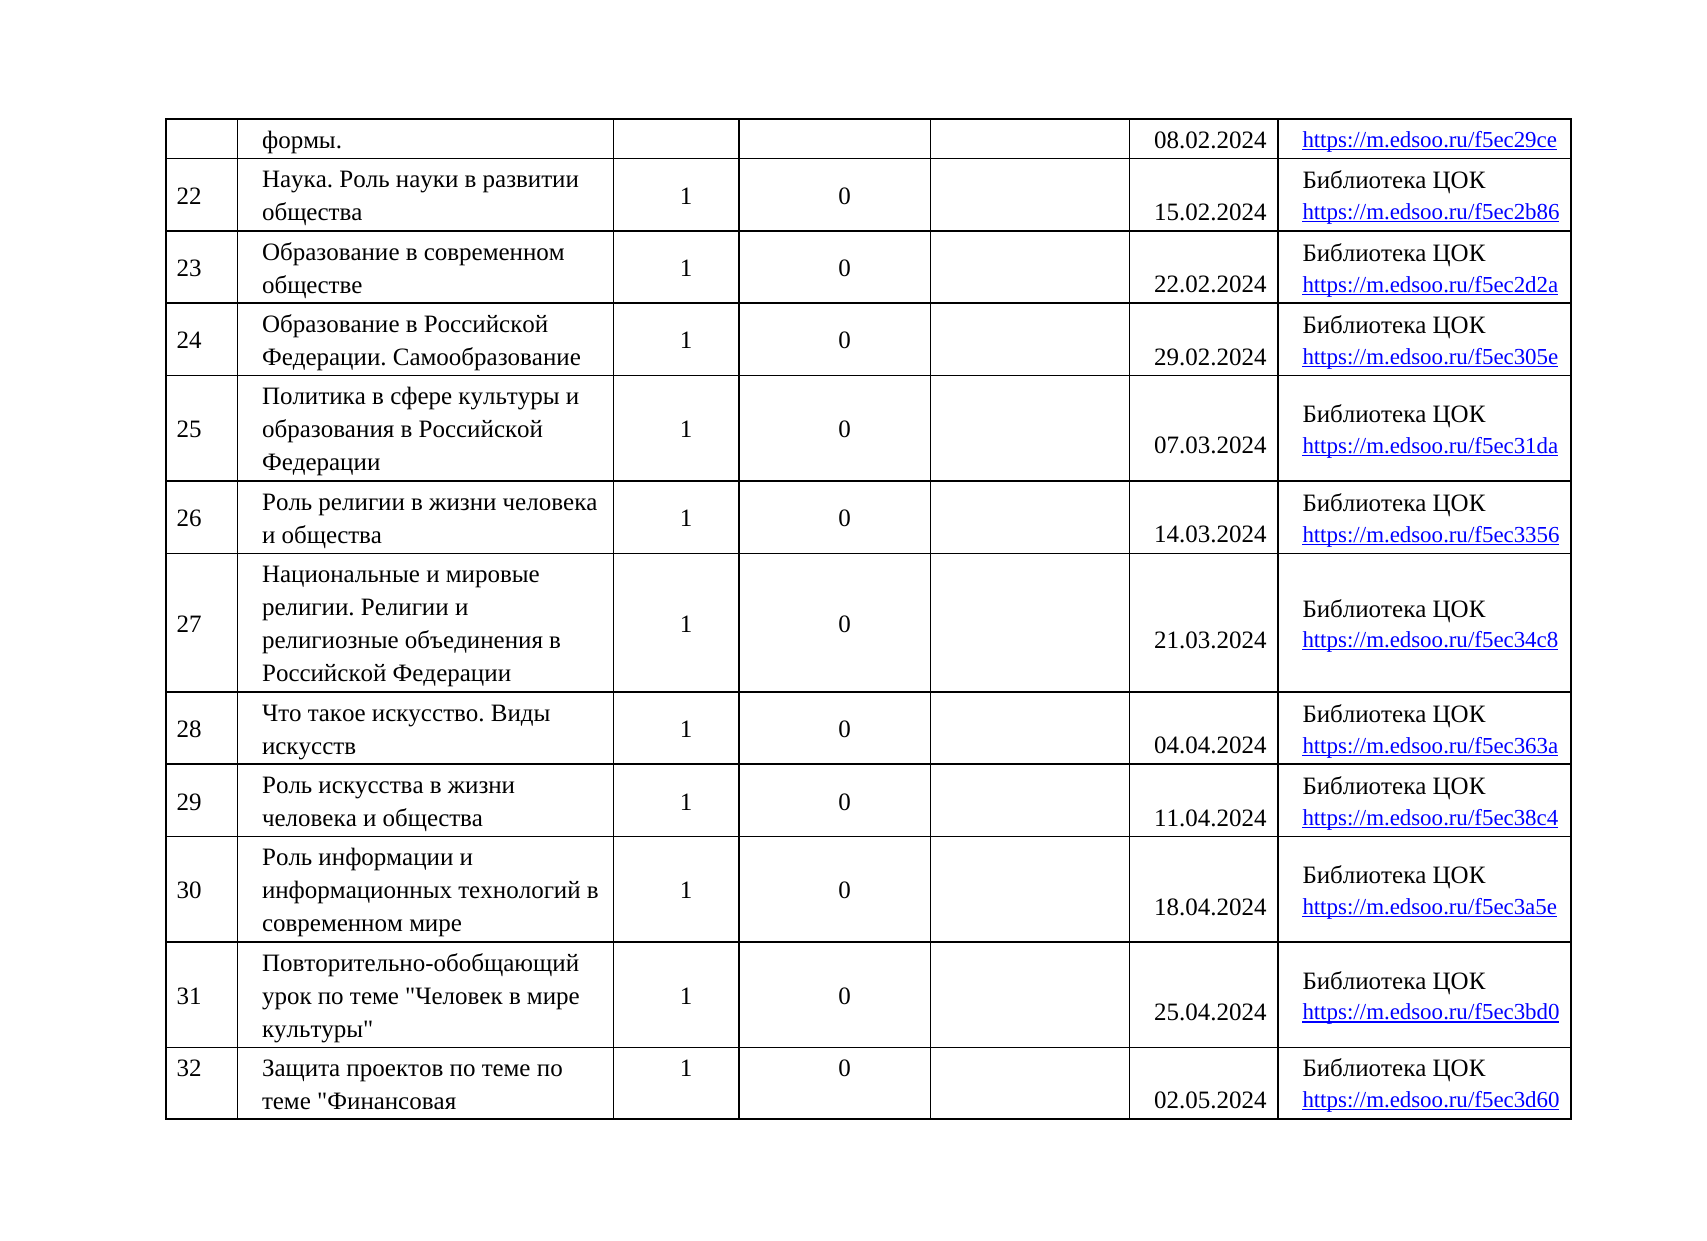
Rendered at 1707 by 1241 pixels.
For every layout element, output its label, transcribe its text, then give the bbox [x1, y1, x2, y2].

table_cell [931, 765, 1129, 836]
table_cell Библиотека ЦОК https://m.edsoo.ru/f5ec3bd0 [1279, 943, 1570, 1047]
table_cell 0 [740, 554, 930, 691]
table_cell 25 [167, 376, 237, 480]
table_cell 11.04.2024 [1130, 765, 1277, 836]
table_cell [931, 232, 1129, 302]
table_cell Политика в сфере культуры и образования в Российской Федерации [238, 376, 613, 480]
table_cell [931, 837, 1129, 941]
table_cell 1 [614, 693, 738, 763]
table_cell 08.02.2024 [1130, 120, 1277, 157]
table_cell 31 [167, 943, 237, 1047]
table_cell 21.03.2024 [1130, 554, 1277, 691]
table_cell 22.02.2024 [1130, 232, 1277, 302]
table_cell 1 [614, 765, 738, 836]
table_cell Библиотека ЦОК https://m.edsoo.ru/f5ec305e [1279, 304, 1570, 375]
table_cell 23 [167, 232, 237, 302]
table_cell [931, 693, 1129, 763]
table_cell 0 [740, 943, 930, 1047]
table_cell Роль информации и информационных технологий в современном мире [238, 837, 613, 941]
table_cell 22 [167, 159, 237, 230]
table_cell 0 [740, 376, 930, 480]
table_cell 1 [614, 943, 738, 1047]
table_cell [931, 943, 1129, 1047]
table_cell [931, 304, 1129, 375]
table_cell 04.04.2024 [1130, 693, 1277, 763]
table_cell 26 [167, 482, 237, 552]
table_cell 1 [614, 837, 738, 941]
table_cell 1 [614, 120, 738, 157]
table_cell 18.04.2024 [1130, 837, 1277, 941]
table_cell 1 [614, 1048, 738, 1118]
table_cell Библиотека ЦОК https://m.edsoo.ru/f5ec34c8 [1279, 554, 1570, 691]
table_cell Библиотека ЦОК https://m.edsoo.ru/f5ec363a [1279, 693, 1570, 763]
table_cell [931, 482, 1129, 552]
table_cell [931, 554, 1129, 691]
table_cell Библиотека ЦОК https://m.edsoo.ru/f5ec3356 [1279, 482, 1570, 552]
table_cell Образование в современном обществе [238, 232, 613, 302]
table_cell Библиотека ЦОК https://m.edsoo.ru/f5ec31da [1279, 376, 1570, 480]
table_cell 0 [740, 232, 930, 302]
table_cell Библиотека ЦОК https://m.edsoo.ru/f5ec3a5e [1279, 837, 1570, 941]
table_cell Повторительно-обобщающий урок по теме "Человек в мире культуры" [238, 943, 613, 1047]
table_cell 1 [614, 159, 738, 230]
table_cell [931, 1048, 1129, 1118]
table_cell 1 [614, 482, 738, 552]
table_cell 15.02.2024 [1130, 159, 1277, 230]
table_cell 27 [167, 554, 237, 691]
table_cell Национальные и мировые религии. Религии и религиозные объединения в Российской Федерации [238, 554, 613, 691]
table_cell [238, 120, 613, 157]
table_cell Роль религии в жизни человека и общества [238, 482, 613, 552]
table_cell 0 [740, 159, 930, 230]
table_cell 30 [167, 837, 237, 941]
table_cell Библиотека ЦОК https://m.edsoo.ru/f5ec38c4 [1279, 765, 1570, 836]
table_cell 07.03.2024 [1130, 376, 1277, 480]
table_cell 25.04.2024 [1130, 943, 1277, 1047]
table_cell Библиотека ЦОК https://m.edsoo.ru/f5ec2d2a [1279, 232, 1570, 302]
table_cell 0 [740, 482, 930, 552]
table_cell 29.02.2024 [1130, 304, 1277, 375]
table_cell 1 [614, 232, 738, 302]
table_cell 32 [167, 1048, 237, 1118]
table_cell 1 [614, 304, 738, 375]
table_cell 02.05.2024 [1130, 1048, 1277, 1118]
table_cell [931, 120, 1129, 157]
table_cell Библиотека ЦОК https://m.edsoo.ru/f5ec2b86 [1279, 159, 1570, 230]
table_cell Образование в Российской Федерации. Самообразование [238, 304, 613, 375]
table_cell 21 [167, 120, 237, 157]
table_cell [1279, 120, 1570, 157]
table_cell Что такое искусство. Виды искусств [238, 693, 613, 763]
table_cell 29 [167, 765, 237, 836]
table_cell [1279, 1048, 1570, 1118]
table_cell 24 [167, 304, 237, 375]
table_cell 0 [740, 304, 930, 375]
table_cell 0 [740, 1048, 930, 1118]
table_cell [931, 376, 1129, 480]
table_cell Роль искусства в жизни человека и общества [238, 765, 613, 836]
table_cell 28 [167, 693, 237, 763]
table_cell 0 [740, 765, 930, 836]
table_cell 1 [614, 554, 738, 691]
table_cell 1 [614, 376, 738, 480]
table_cell [931, 159, 1129, 230]
table_cell 14.03.2024 [1130, 482, 1277, 552]
table_cell Наука. Роль науки в развитии общества [238, 159, 613, 230]
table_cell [238, 1048, 613, 1118]
table_cell 0 [740, 837, 930, 941]
table_cell 0 [740, 693, 930, 763]
table_cell 0 [740, 120, 930, 157]
